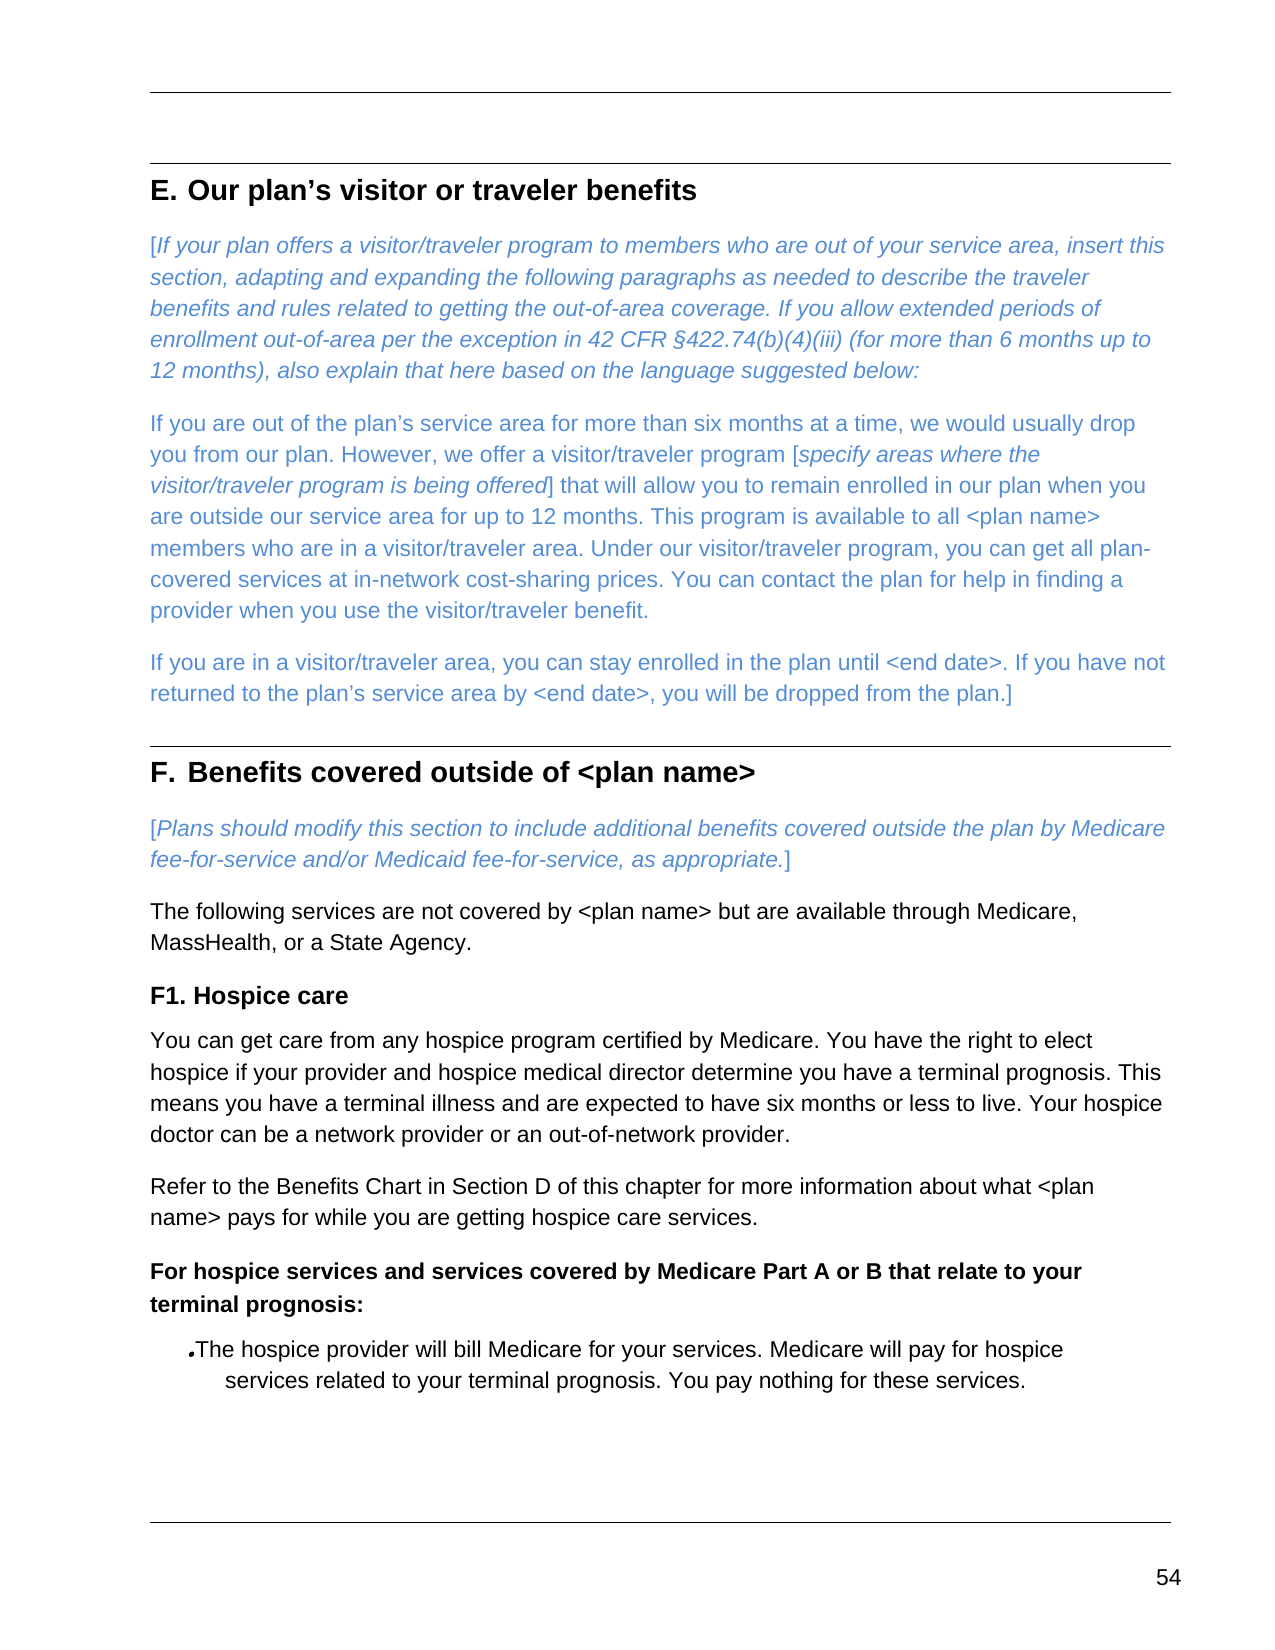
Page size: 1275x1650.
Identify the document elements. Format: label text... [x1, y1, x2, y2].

text If you are in a visitor/traveler area, you can stay enrolled in the plan until <end date>. If you have not returned to the plan’s service area by <end date>, you will be dropped from the plan.] [150, 646, 1171, 708]
list The hospice provider will bill Medicare for your services. Medicare will pay for hospice services related to your terminal prognosis. You pay nothing for these services. [187, 1332, 1096, 1394]
subtitle Benefits covered outside of <plan name> [150, 747, 1171, 790]
text [If your plan offers a visitor/traveler program to members who are out of your service area, insert this section, adapting and expanding the following paragraphs as needed to describe the traveler benefits and rules related to getting the out-of-area coverage. If you allow extended periods of enrollment out-of-area per the exception in 42 CFR §422.74(b)(4)(iii) (for more than 6 months up to 12 months), also explain that here based on the language suggested below: [150, 229, 1171, 385]
text You can get care from any hospice program certified by Medicare. You have the right to elect hospice if your provider and hospice medical director determine you have a terminal prognosis. This means you have a terminal illness and are expected to have six months or less to live. Your hospice doctor can be a network provider or an out-of-network provider. [150, 1024, 1171, 1149]
text [Plans should modify this section to include additional benefits covered outside the plan by Medicare fee-for-service and/or Medicaid fee-for-service, as appropriate.] [150, 811, 1171, 874]
text The following services are not covered by <plan name> but are available through Medicare, MassHealth, or a State Agency. [150, 894, 1171, 957]
text If you are out of the plan’s service area for more than six months at a time, we would usually drop you from our plan. However, we offer a visitor/traveler program [specify areas where the visitor/traveler program is being offered] that will allow you to remain enrolled in our plan when you are outside our service area for up to 12 months. This program is available to all <plan name> members who are in a visitor/traveler area. Under our visitor/traveler program, you can get all plan-covered services at in-network cost-sharing prices. You can contact the plan for help in finding a provider when you use the visitor/traveler benefit. [150, 406, 1171, 625]
subtitle F1. Hospice care [150, 978, 1096, 1011]
text Refer to the Benefits Chart in Section D of this chapter for more information about what <plan name> pays for while you are getting hospice care services. [150, 1169, 1171, 1232]
text For hospice services and services covered by Medicare Part A or B that relate to your terminal prognosis: [150, 1253, 1096, 1319]
subtitle Our plan’s visitor or traveler benefits [150, 164, 1171, 208]
